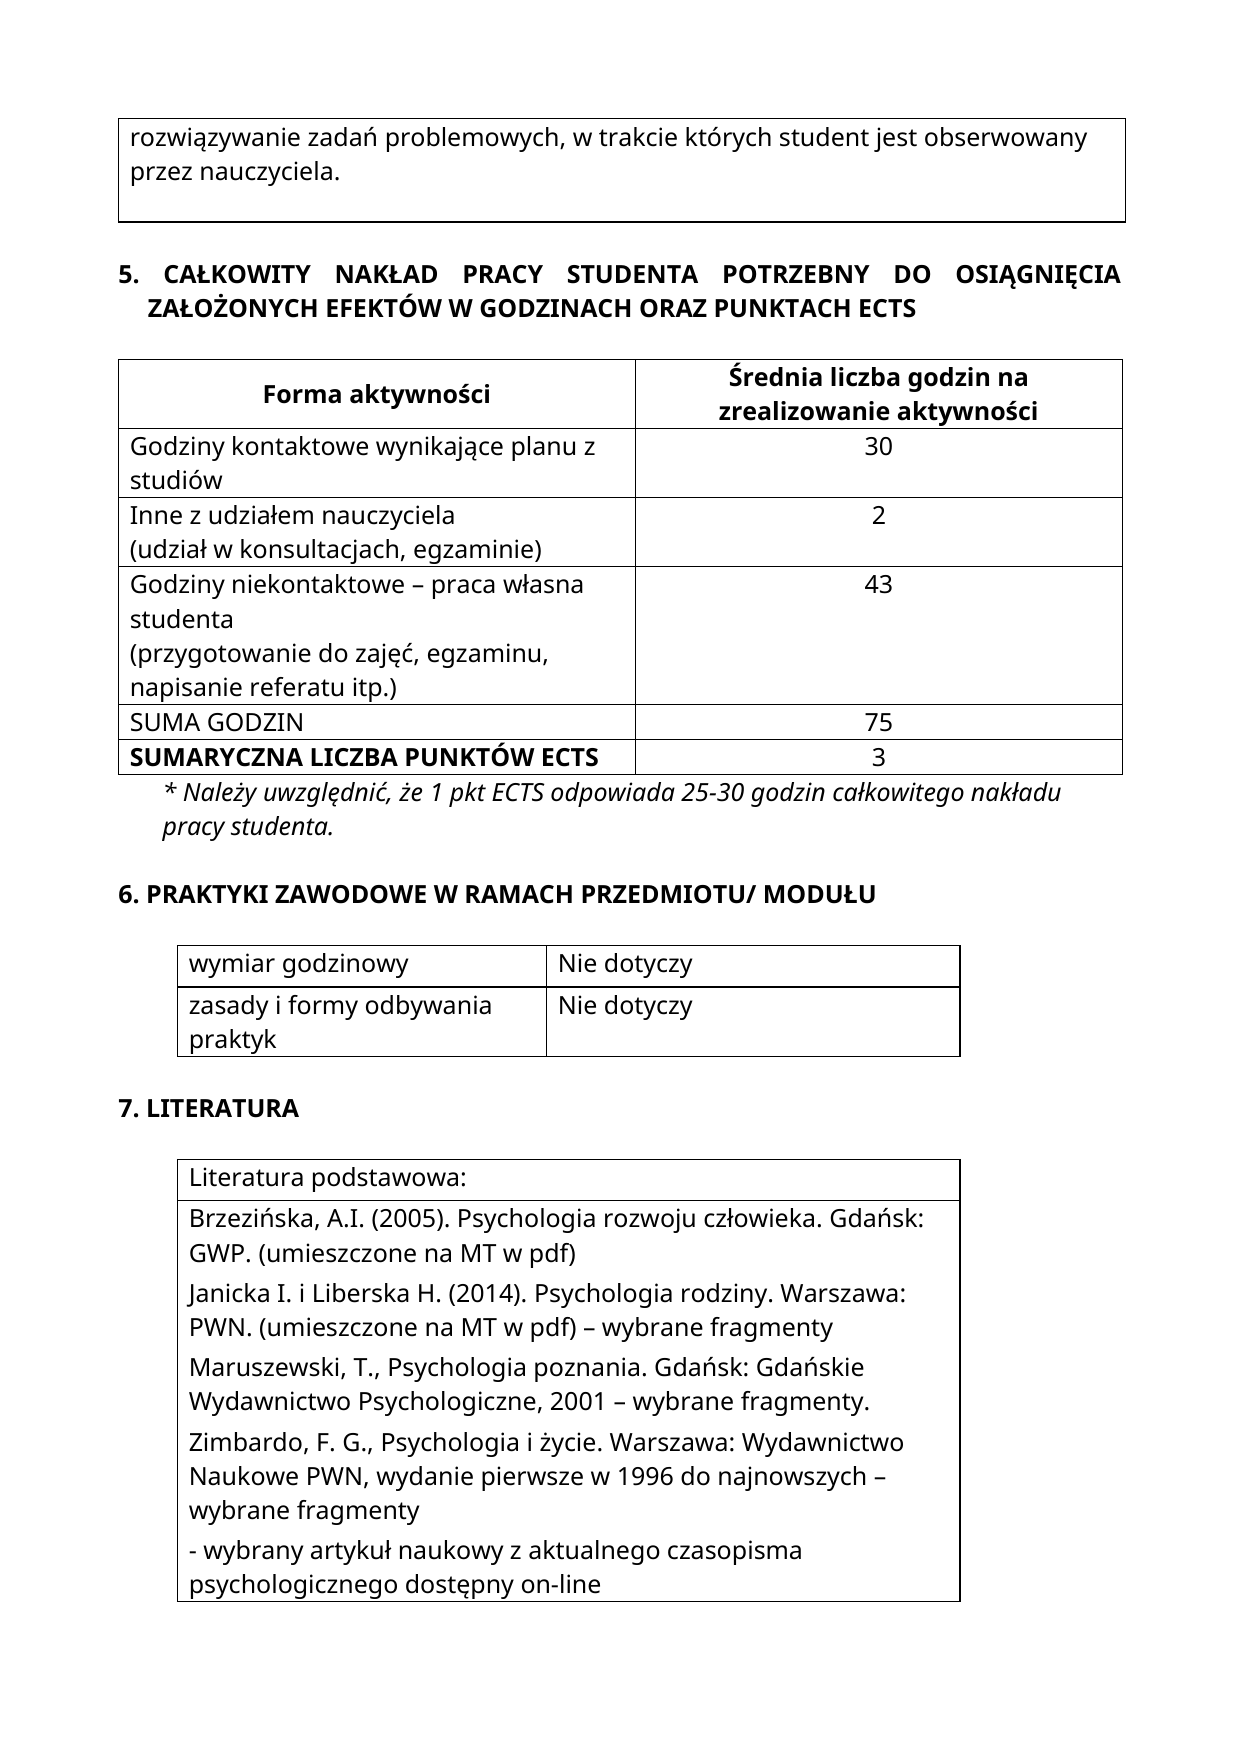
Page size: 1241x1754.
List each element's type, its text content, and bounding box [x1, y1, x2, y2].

table_cell 2 [636, 498, 1122, 566]
table_cell 75 [636, 705, 1122, 738]
table_cell 43 [636, 567, 1122, 703]
table_cell SUMA GODZIN [119, 705, 635, 738]
table_header Forma aktywności [119, 360, 635, 428]
table_cell Godziny niekontaktowe – praca własna studenta (przygotowanie do zajęć, egzaminu, napisanie referatu itp.) [119, 567, 635, 703]
table_header Średnia liczba godzin na zrealizowanie aktywności [636, 360, 1122, 428]
text * Należy uwzględnić, że 1 pkt ECTS odpowiada 25-30 godzin całkowitego nakładu pracy studenta. [162, 775, 1122, 843]
table_cell zasady i formy odbywania praktyk [178, 988, 546, 1056]
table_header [119, 119, 1125, 221]
table_cell Nie dotyczy [547, 988, 959, 1056]
text 7. LITERATURA [118, 1091, 1122, 1125]
table_cell 3 [636, 740, 1122, 774]
table_cell 30 [636, 429, 1122, 497]
table_cell Godziny kontaktowe wynikające planu z studiów [119, 429, 635, 497]
table_cell SUMARYCZNA LICZBA PUNKTÓW ECTS [119, 740, 635, 774]
table_header Literatura podstawowa: [178, 1160, 959, 1200]
table_header Nie dotyczy [547, 946, 959, 986]
table_cell Brzezińska, A.I. (2005). Psychologia rozwoju człowieka. Gdańsk: GWP. (umieszczone na MT w pdf) Janicka I. i Liberska H. (2014). Psychologia rodziny. Warszawa: PWN. (umieszczone na MT w pdf) – wybrane fragmenty Maruszewski, T., Psychologia poznania. Gdańsk: Gdańskie Wydawnictwo Psychologiczne, 2001 – wybrane fragmenty. Zimbardo, F. G., Psychologia i życie. Warszawa: Wydawnictwo Naukowe PWN, wydanie pierwsze w 1996 do najnowszych – wybrane fragmenty - wybrany artykuł naukowy z aktualnego czasopisma psychologicznego dostępny on-line [178, 1201, 959, 1601]
table_cell Inne z udziałem nauczyciela (udział w konsultacjach, egzaminie) [119, 498, 635, 566]
text 5. CAŁKOWITY NAKŁAD PRACY STUDENTA POTRZEBNY DO OSIĄGNIĘCIA ZAŁOŻONYCH EFEKTÓW W GODZINACH ORAZ PUNKTACH ECTS [118, 256, 1122, 324]
table_header wymiar godzinowy [178, 946, 546, 986]
text 6. PRAKTYKI ZAWODOWE W RAMACH PRZEDMIOTU/ MODUŁU [118, 877, 1122, 911]
